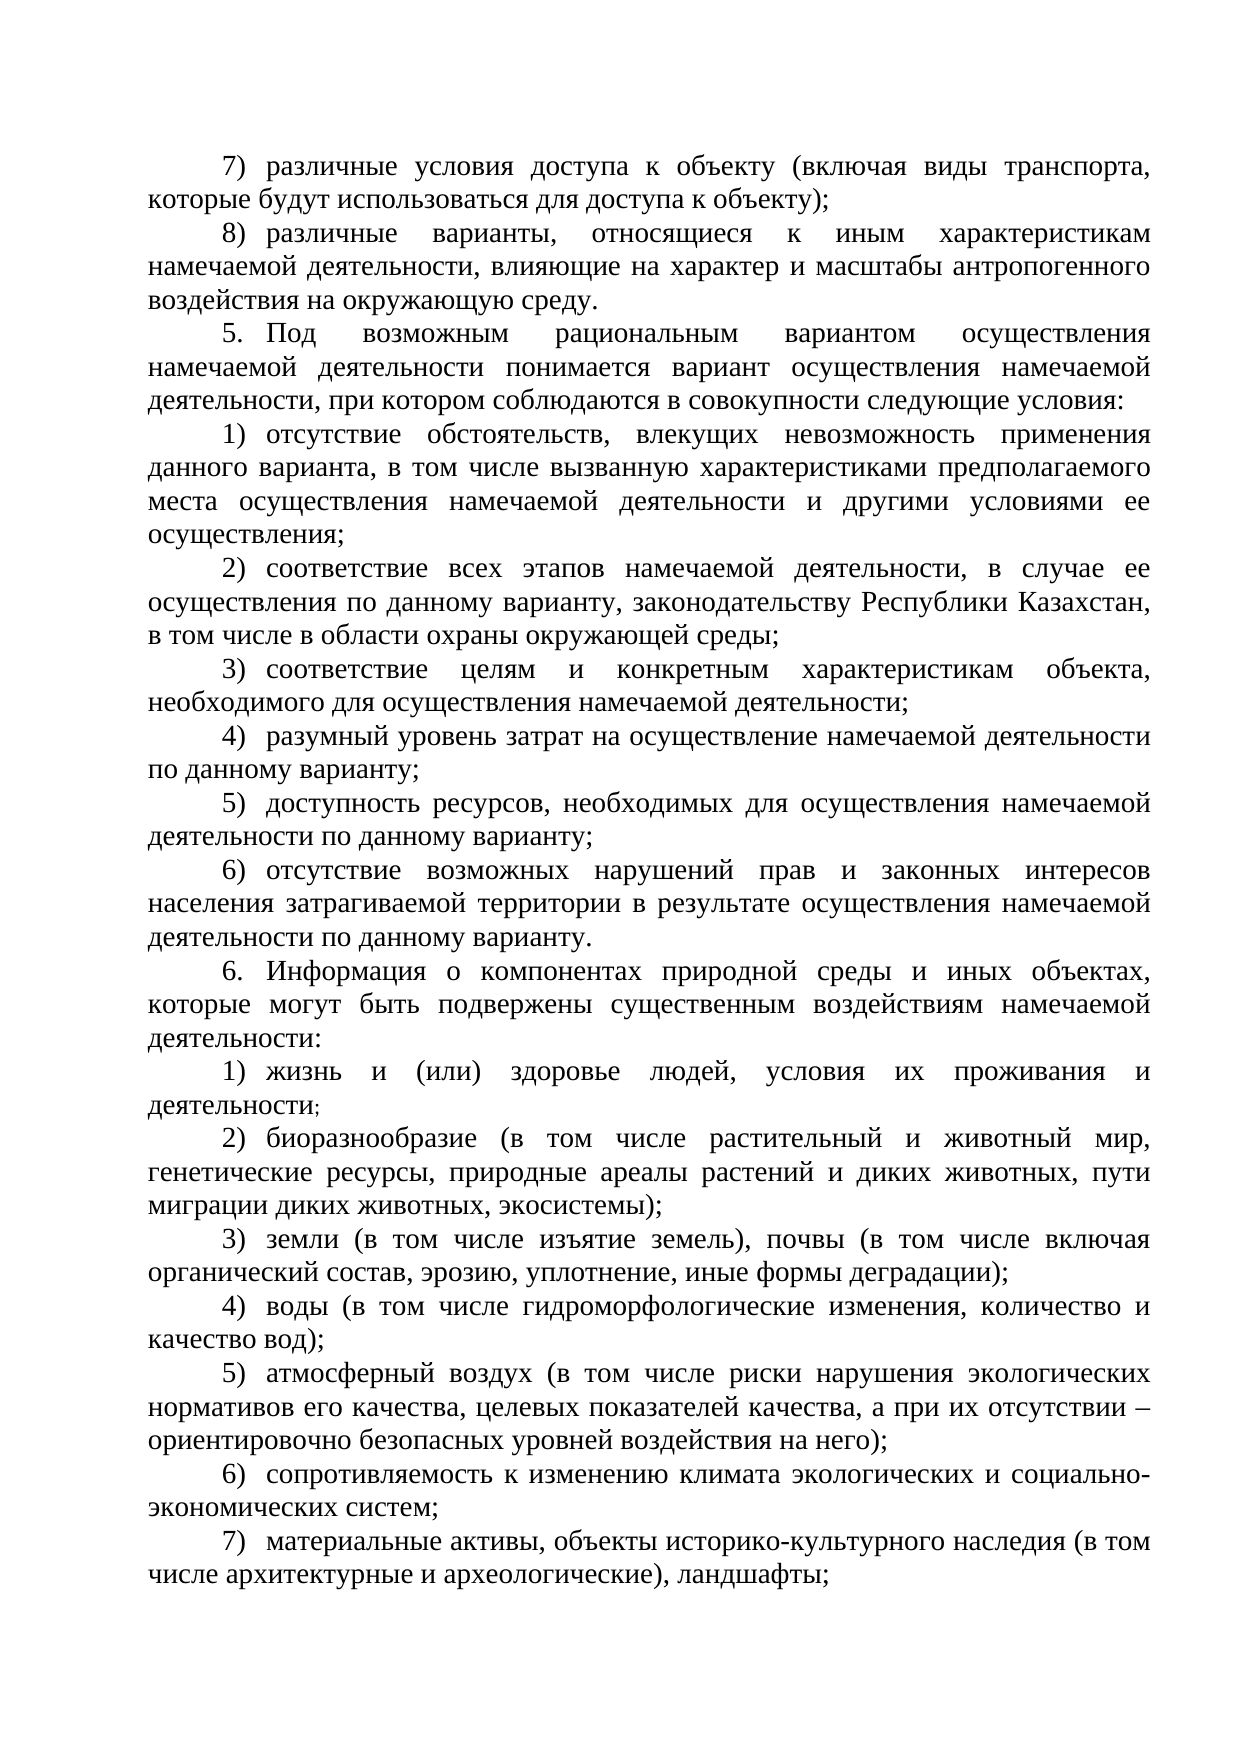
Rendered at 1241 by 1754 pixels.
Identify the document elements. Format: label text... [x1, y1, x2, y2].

list различные условия доступа к объекту (включая виды транспорта, которые будут использоваться для доступа к объекту); [148, 148, 1152, 215]
list отсутствие обстоятельств, влекущих невозможность применения данного варианта, в том числе вызванную характеристиками предполагаемого места осуществления намечаемой деятельности и другими условиями ее осуществления; [148, 416, 1152, 550]
list биоразнообразие (в том числе растительный и животный мир, генетические ресурсы, природные ареалы растений и диких животных, пути миграции диких животных, экосистемы); [148, 1120, 1152, 1221]
list жизнь и (или) здоровье людей, условия их проживания и деятельности; [148, 1053, 1152, 1120]
list разумный уровень затрат на осуществление намечаемой деятельности по данному варианту; [148, 718, 1152, 785]
list Под возможным рациональным вариантом осуществления намечаемой деятельности понимается вариант осуществления намечаемой деятельности, при котором соблюдаются в совокупности следующие условия: [148, 315, 1152, 416]
list отсутствие возможных нарушений прав и законных интересов населения затрагиваемой территории в результате осуществления намечаемой деятельности по данному варианту. [148, 852, 1152, 953]
list сопротивляемость к изменению климата экологических и социально-экономических систем; [148, 1456, 1152, 1523]
list различные варианты, относящиеся к иным характеристикам намечаемой деятельности, влияющие на характер и масштабы антропогенного воздействия на окружающую среду. [148, 215, 1152, 315]
list соответствие целям и конкретным характеристикам объекта, необходимого для осуществления намечаемой деятельности; [148, 651, 1152, 718]
list атмосферный воздух (в том числе риски нарушения экологических нормативов его качества, целевых показателей качества, а при их отсутствии – ориентировочно безопасных уровней воздействия на него); [148, 1355, 1152, 1456]
list доступность ресурсов, необходимых для осуществления намечаемой деятельности по данному варианту; [148, 785, 1152, 852]
list материальные активы, объекты историко-культурного наследия (в том числе архитектурные и археологические), ландшафты; [148, 1523, 1152, 1590]
list воды (в том числе гидроморфологические изменения, количество и качество вод); [148, 1288, 1152, 1355]
list Информация о компонентах природной среды и иных объектах, которые могут быть подвержены существенным воздействиям намечаемой деятельности: [148, 953, 1152, 1053]
list земли (в том числе изъятие земель), почвы (в том числе включая органический состав, эрозию, уплотнение, иные формы деградации); [148, 1221, 1152, 1288]
list соответствие всех этапов намечаемой деятельности, в случае ее осуществления по данному варианту, законодательству Республики Казахстан, в том числе в области охраны окружающей среды; [148, 550, 1152, 651]
